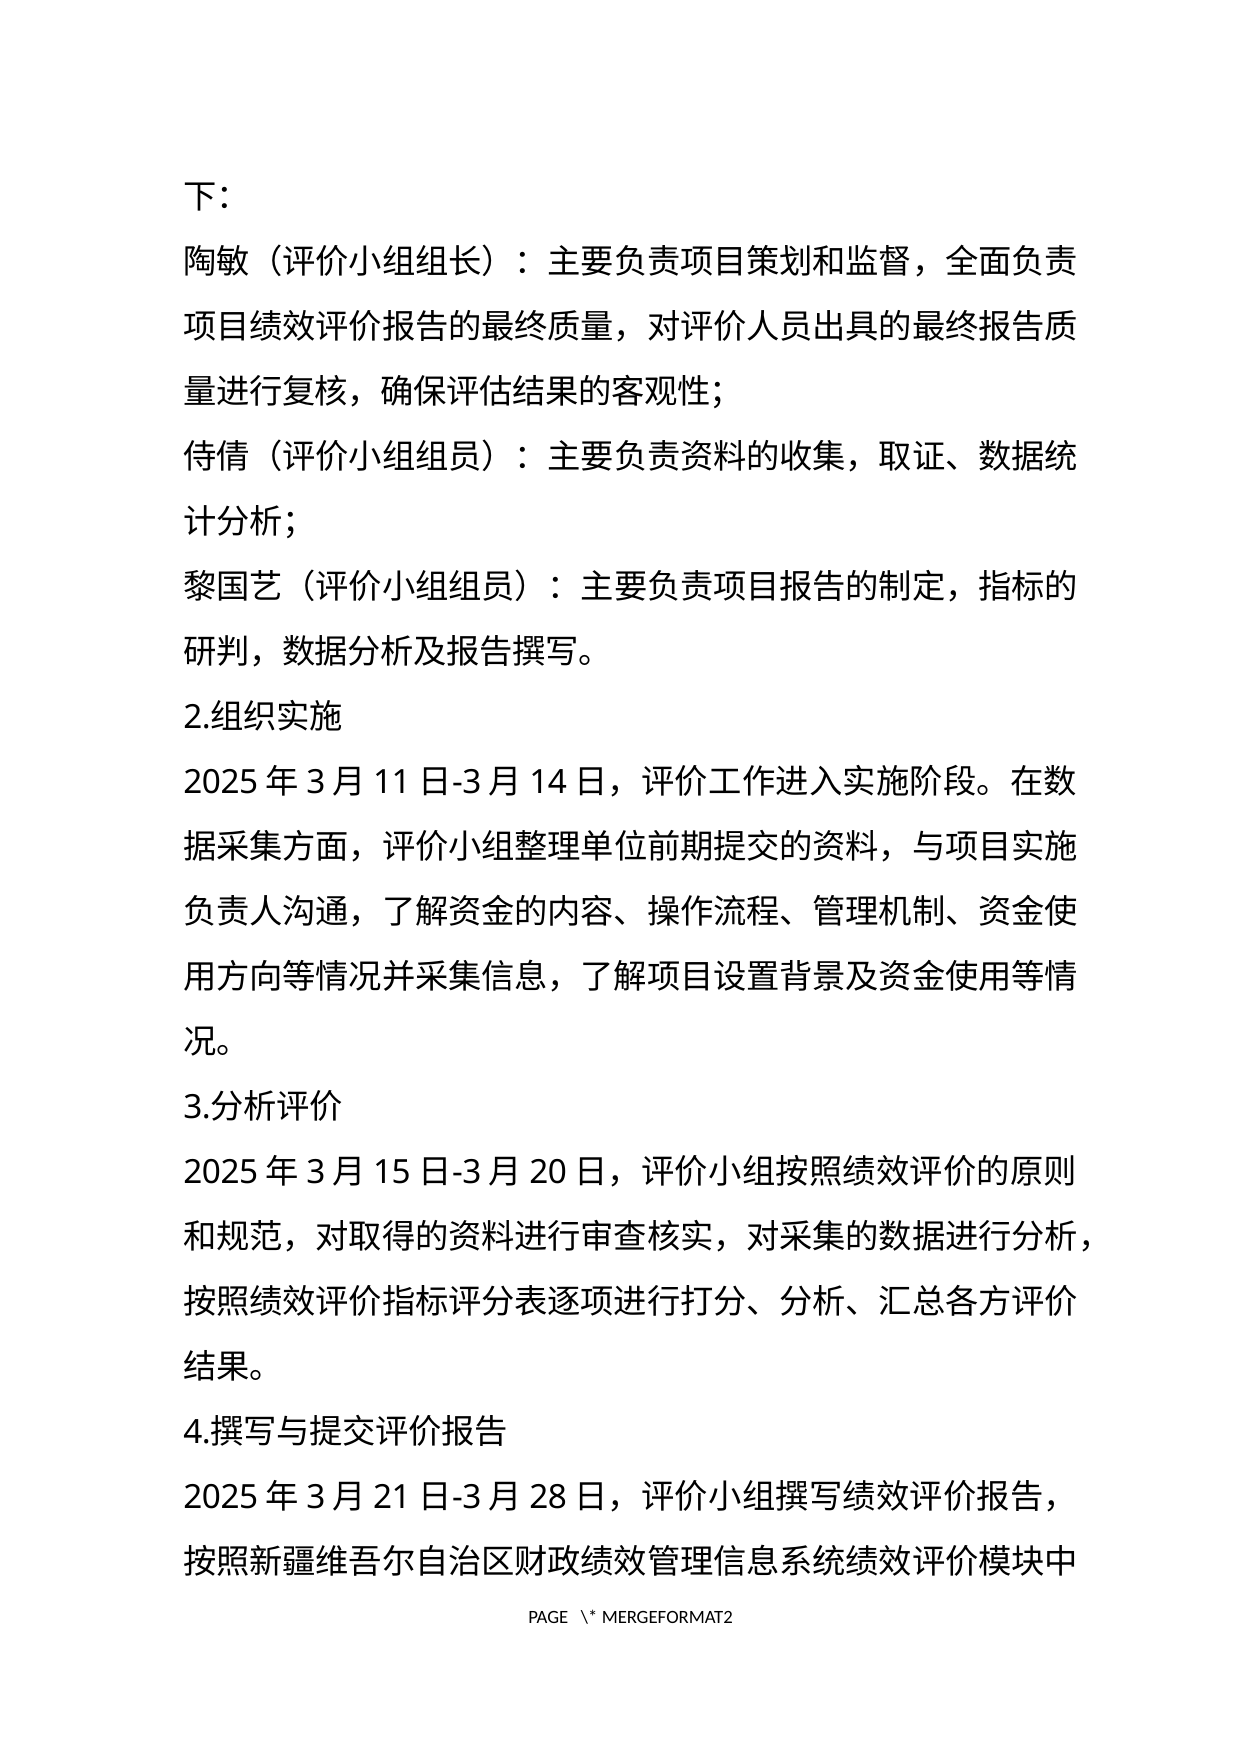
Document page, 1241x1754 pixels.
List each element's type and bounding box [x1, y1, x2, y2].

text [183, 162, 1078, 1592]
